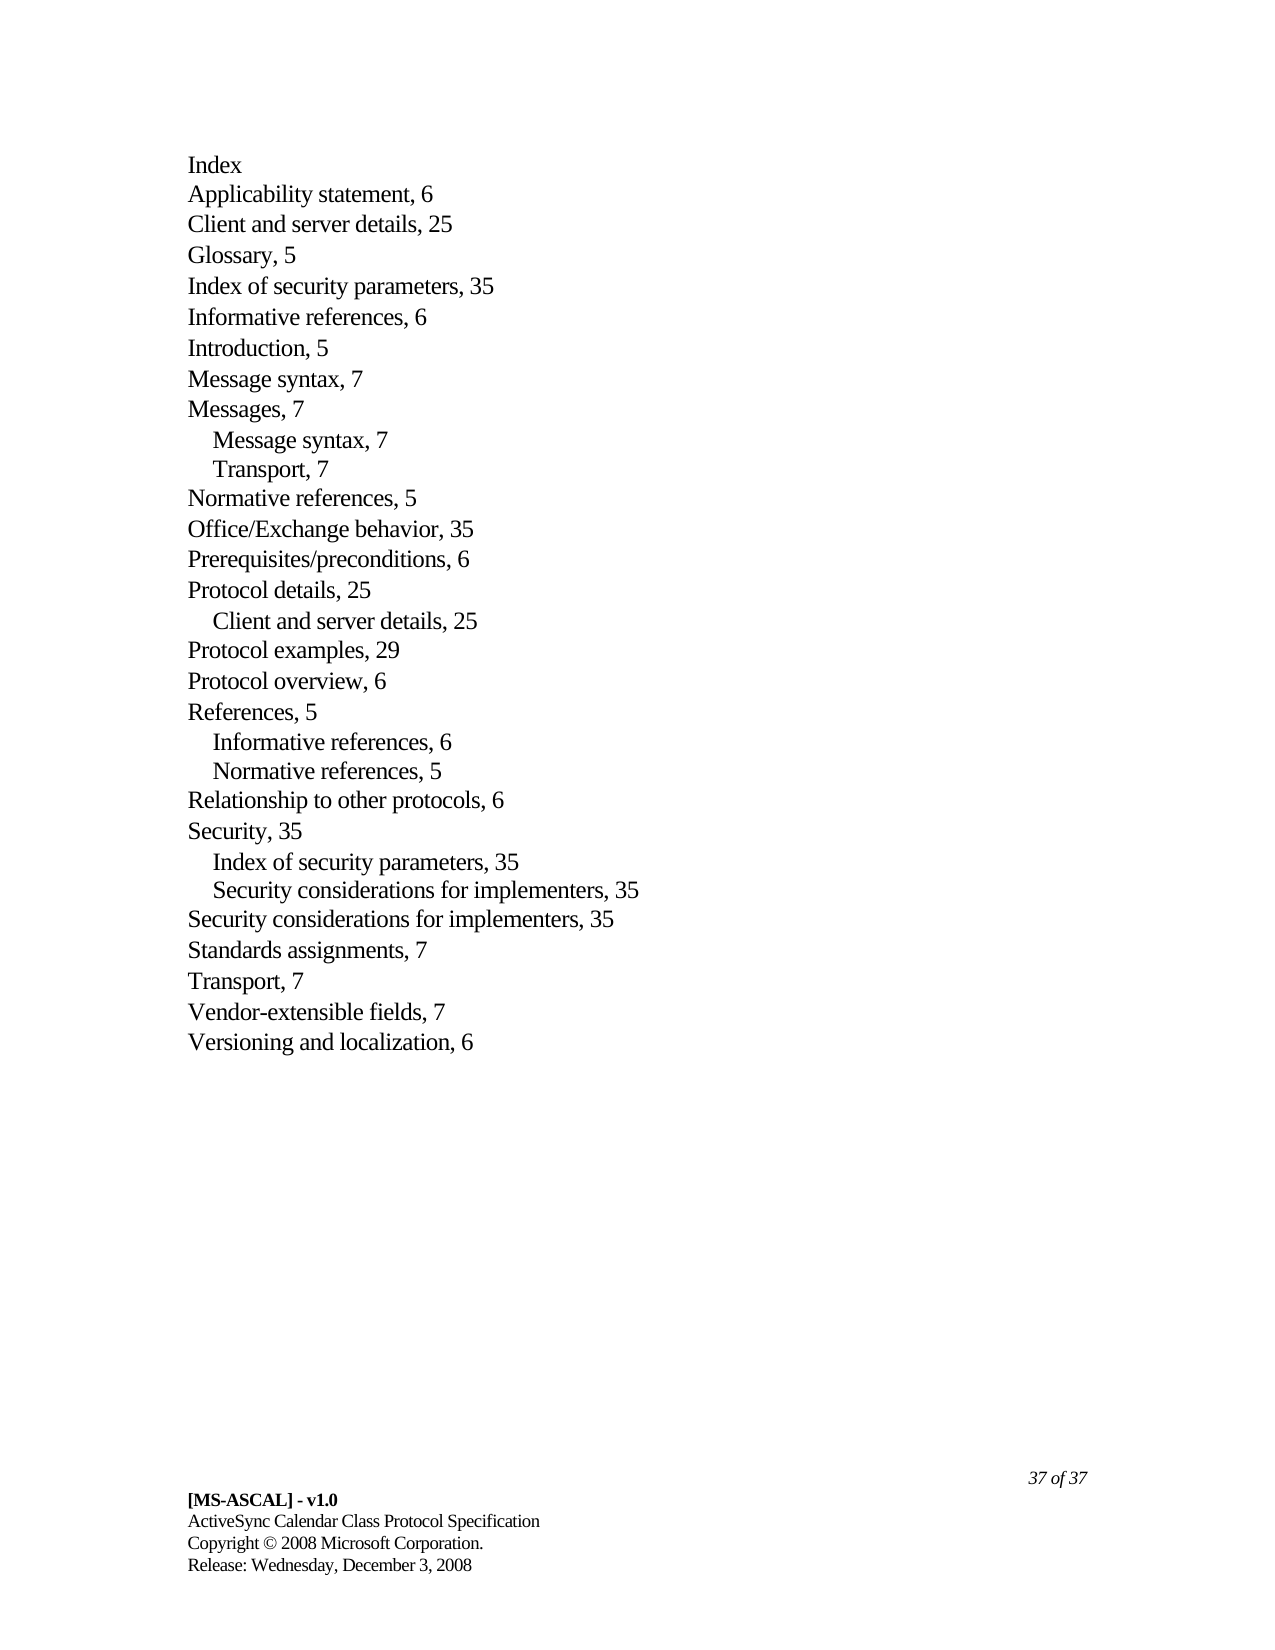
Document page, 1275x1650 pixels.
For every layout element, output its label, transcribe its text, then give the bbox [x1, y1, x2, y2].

text References, 5 [187, 697, 1087, 725]
text Transport, 7 [187, 966, 1087, 994]
text Security considerations for implementers, 35 [212, 875, 1087, 904]
text Introduction, 5 [187, 333, 1087, 362]
text Vendor-extensible fields, 7 [187, 997, 1087, 1025]
text Protocol details, 25 [187, 575, 1087, 604]
text Glossary, 5 [187, 240, 1087, 269]
text Versioning and localization, 6 [187, 1027, 1087, 1056]
text Message syntax, 7 [187, 364, 1087, 392]
text Informative references, 6 [212, 727, 1087, 756]
text Office/Exchange behavior, 35 [187, 514, 1087, 542]
text Prerequisites/preconditions, 6 [187, 544, 1087, 573]
text Security, 35 [187, 816, 1087, 844]
text Index of security parameters, 35 [187, 271, 1087, 300]
text Normative references, 5 [187, 483, 1087, 512]
subtitle Index [187, 150, 1087, 179]
text Client and server details, 25 [212, 606, 1087, 635]
text Protocol overview, 6 [187, 666, 1087, 694]
text Transport, 7 [212, 454, 1087, 483]
text Security considerations for implementers, 35 [187, 904, 1087, 933]
text Standards assignments, 7 [187, 935, 1087, 964]
text Applicability statement, 6 [187, 179, 1087, 207]
text Messages, 7 [187, 394, 1087, 423]
text Message syntax, 7 [212, 425, 1087, 454]
text Client and server details, 25 [187, 209, 1087, 238]
text Relationship to other protocols, 6 [187, 785, 1087, 814]
text Index of security parameters, 35 [212, 847, 1087, 875]
text Normative references, 5 [212, 756, 1087, 785]
text Protocol examples, 29 [187, 635, 1087, 664]
text Informative references, 6 [187, 302, 1087, 331]
